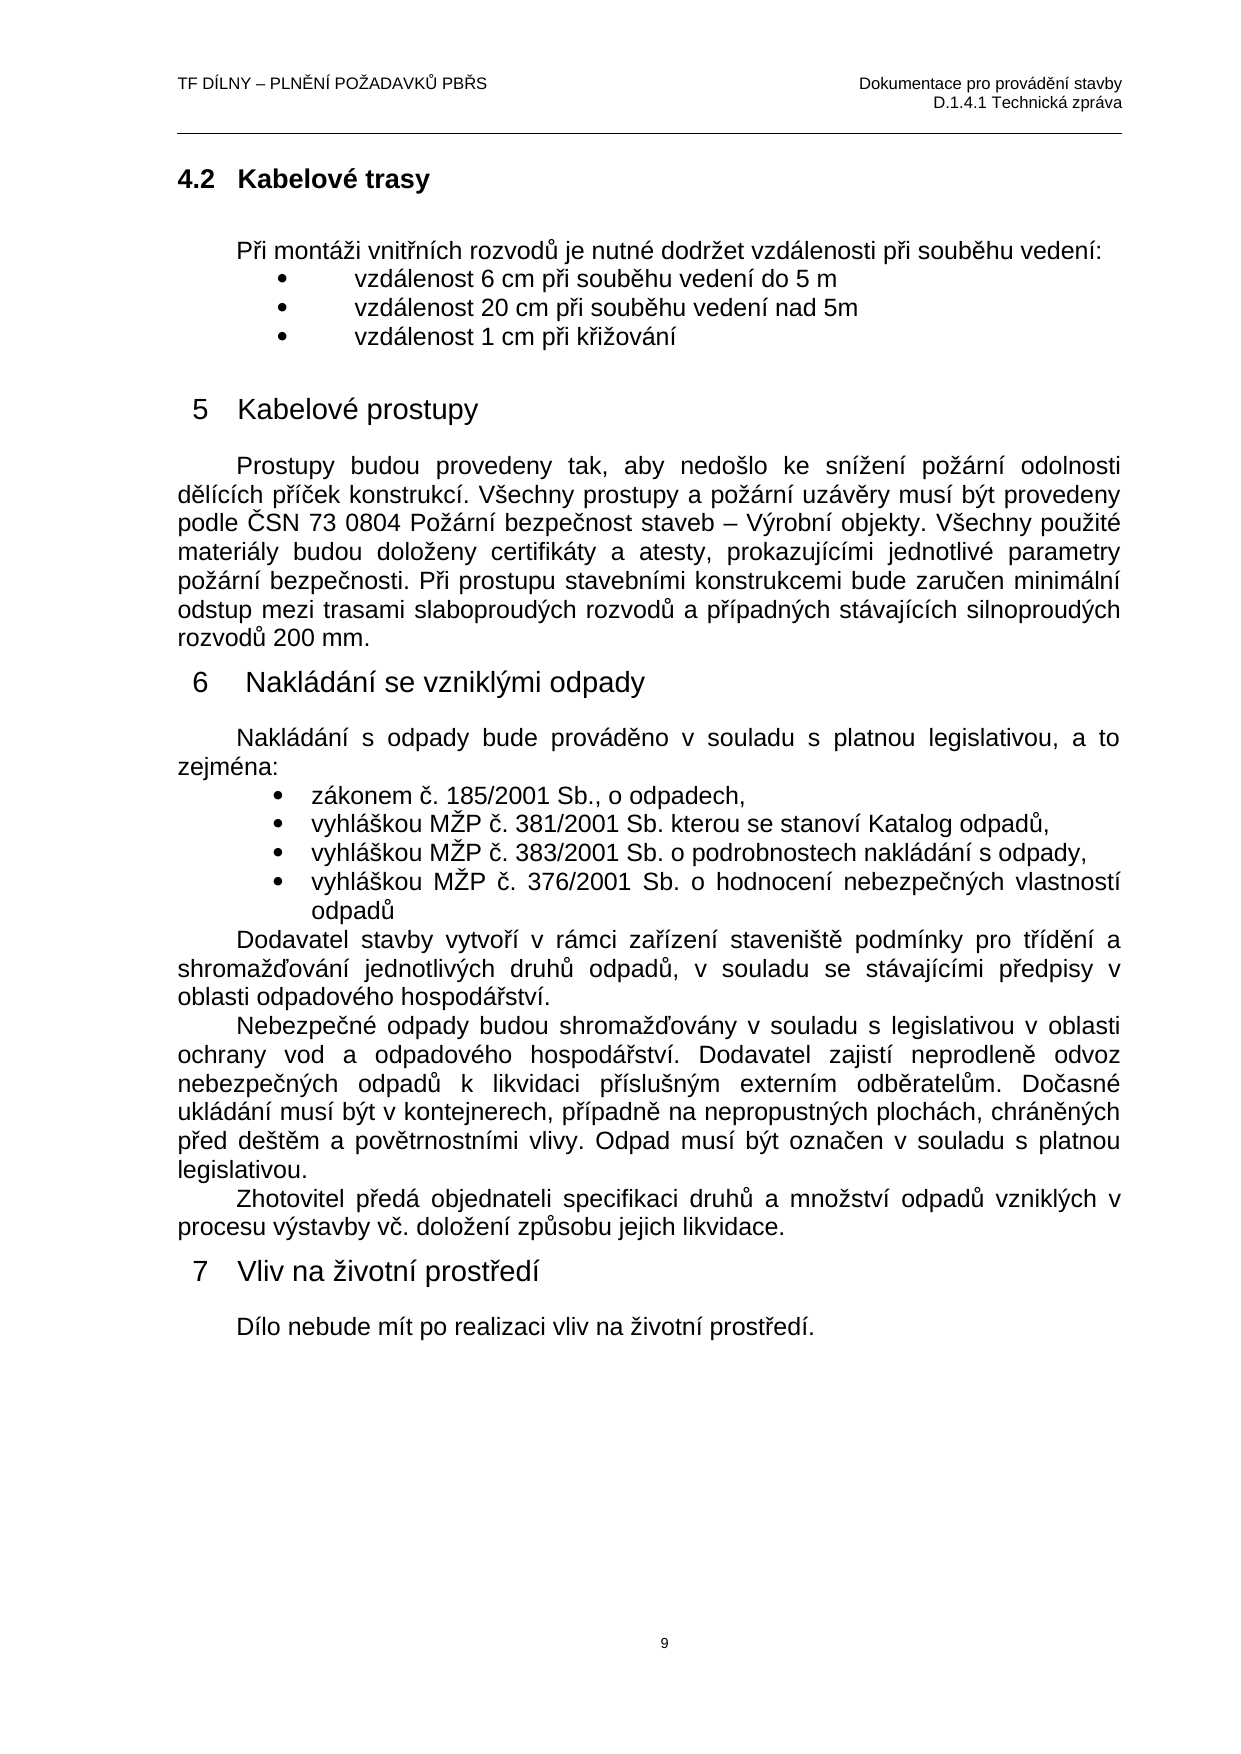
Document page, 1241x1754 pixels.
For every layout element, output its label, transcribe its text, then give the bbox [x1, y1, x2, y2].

list vzdálenost 1 cm při křižování [278, 322, 1122, 351]
text Při montáži vnitřních rozvodů je nutné dodržet vzdálenosti při souběhu vedení: [177, 236, 1122, 264]
list vzdálenost 20 cm při souběhu vedení nad 5m [278, 293, 1122, 322]
list vyhláškou MŽP č. 383/2001 Sb. o podrobnostech nakládání s odpady, [274, 838, 1122, 867]
list vyhláškou MŽP č. 376/2001 Sb. o hodnocení nebezpečných vlastností odpadů [274, 867, 1122, 925]
subtitle Kabelové trasy [177, 163, 1122, 194]
text Dodavatel stavby vytvoří v rámci zařízení staveniště podmínky pro třídění a shromažďování jednotlivých druhů odpadů, v souladu se stávajícími předpisy v oblasti odpadového hospodářství. [177, 925, 1122, 1011]
list vyhláškou MŽP č. 381/2001 Sb. kterou se stanoví Katalog odpadů, [274, 809, 1122, 838]
subtitle Vliv na životní prostředí [192, 1253, 1122, 1287]
text Zhotovitel předá objednateli specifikaci druhů a množství odpadů vzniklých v procesu výstavby vč. doložení způsobu jejich likvidace. [177, 1183, 1122, 1241]
subtitle Kabelové prostupy [192, 392, 1122, 426]
list zákonem č. 185/2001 Sb., o odpadech, [274, 781, 1122, 809]
text Nakládání s odpady bude prováděno v souladu s platnou legislativou, a to zejména: [177, 723, 1122, 781]
text Prostupy budou provedeny tak, aby nedošlo ke snížení požární odolnosti dělících příček konstrukcí. Všechny prostupy a požární uzávěry musí být provedeny podle ČSN 73 0804 Požární bezpečnost staveb – Výrobní objekty. Všechny použité materiály budou doloženy certifikáty a atesty, prokazujícími jednotlivé parametry požární bezpečnosti. Při prostupu stavebními konstrukcemi bude zaručen minimální odstup mezi trasami slaboproudých rozvodů a případných stávajících silnoproudých rozvodů 200 mm. [177, 451, 1122, 652]
text Dílo nebude mít po realizaci vliv na životní prostředí. [177, 1312, 1122, 1341]
list vzdálenost 6 cm při souběhu vedení do 5 m [278, 264, 1122, 293]
text Nebezpečné odpady budou shromažďovány v souladu s legislativou v oblasti ochrany vod a odpadového hospodářství. Dodavatel zajistí neprodleně odvoz nebezpečných odpadů k likvidaci příslušným externím odběratelům. Dočasné ukládání musí být v kontejnerech, případně na nepropustných plochách, chráněných před deštěm a povětrnostními vlivy. Odpad musí být označen v souladu s platnou legislativou. [177, 1011, 1122, 1183]
subtitle Nakládání se vzniklými odpady [192, 664, 1122, 698]
